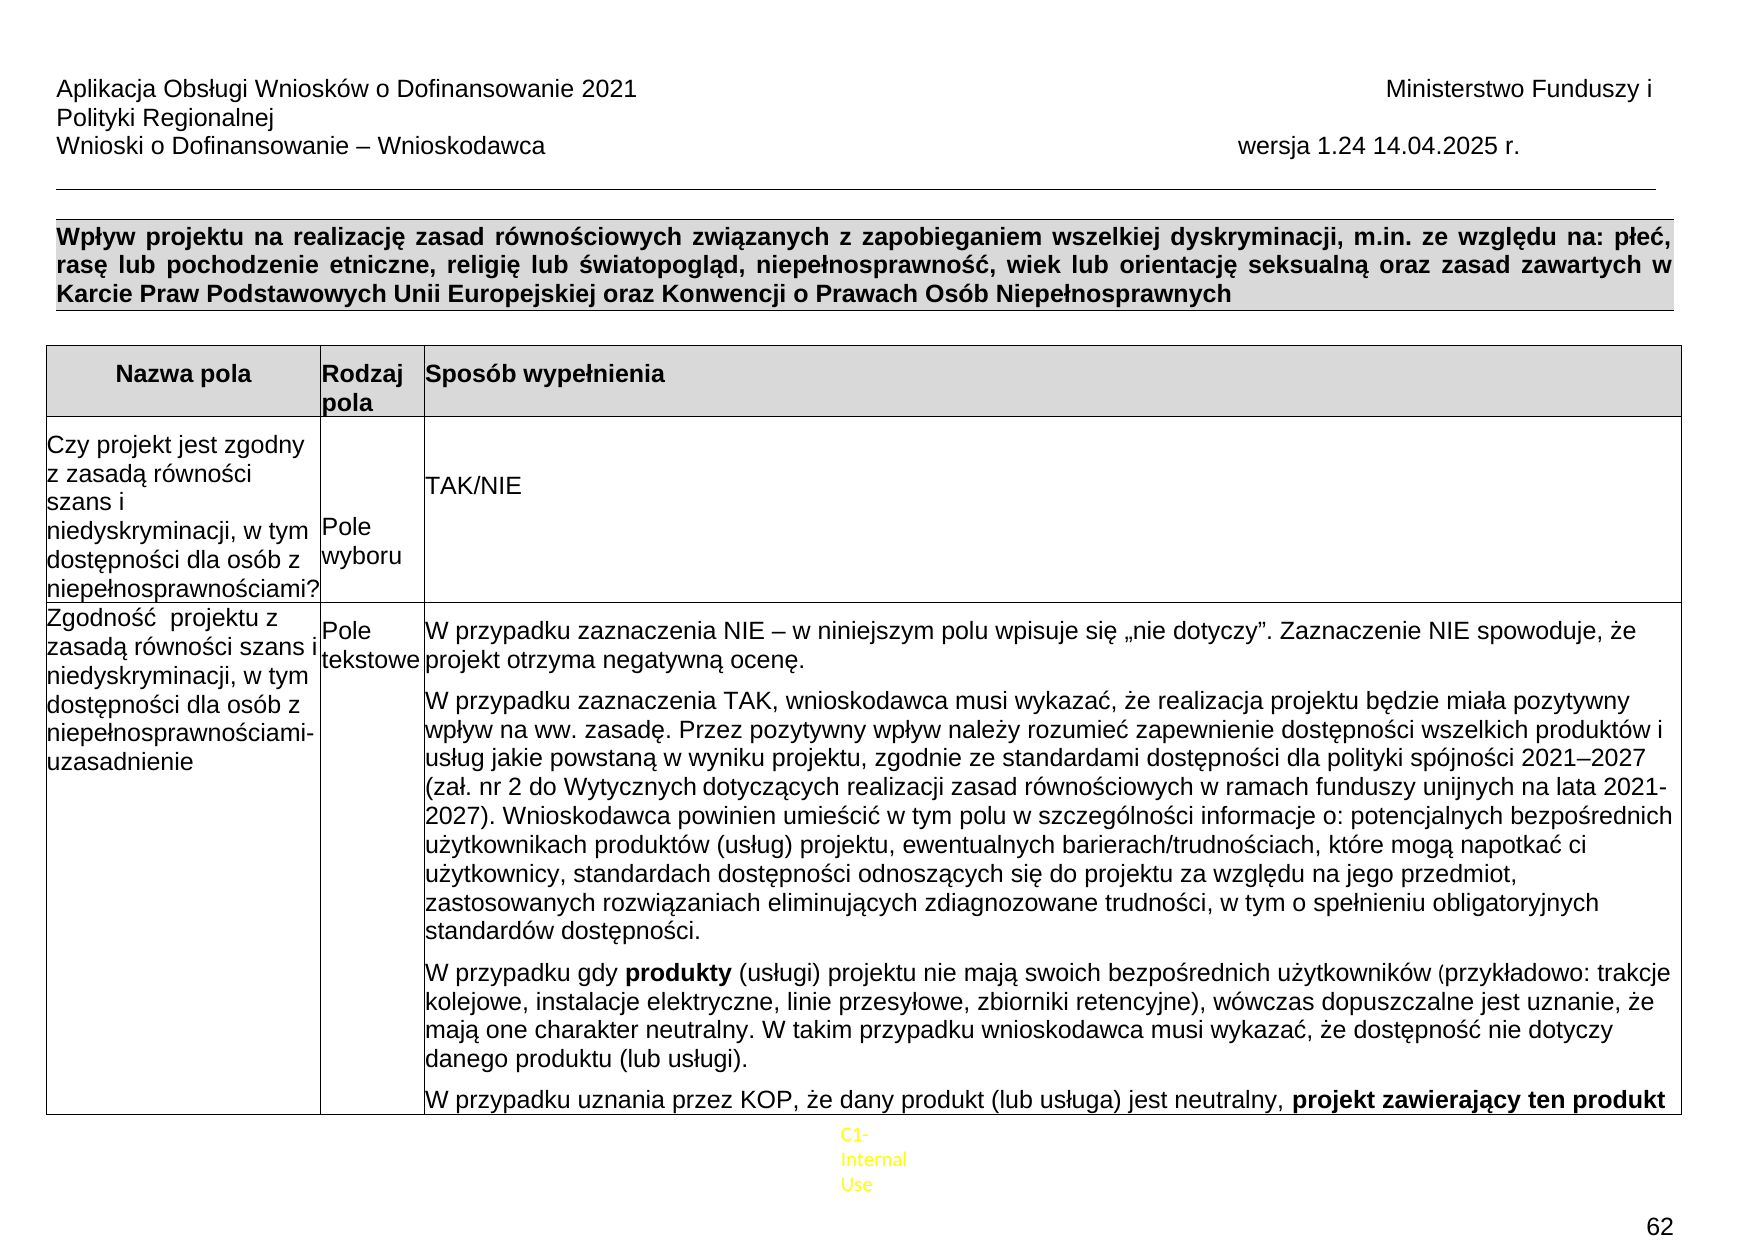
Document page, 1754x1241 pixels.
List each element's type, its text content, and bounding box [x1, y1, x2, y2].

table_cell TAK/NIE [425, 417, 1681, 602]
table_cell Czy projekt jest zgodny z zasadą równości szans i niedyskryminacji, w tym dostępności dla osób z niepełnosprawnościami? [47, 417, 320, 602]
table_header Nazwa pola [47, 346, 320, 416]
table_cell Pole tekstowe [321, 603, 424, 1114]
table_header Rodzaj pola [321, 346, 424, 416]
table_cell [47, 603, 320, 1114]
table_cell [425, 603, 1681, 1114]
table_cell Pole wyboru [321, 417, 424, 602]
table_header Sposób wypełnienia [425, 346, 1681, 416]
text Wpływ projektu na realizację zasad równościowych związanych z zapobieganiem wszelkiej dyskryminacji, m.in. ze względu na: płeć, rasę lub pochodzenie etniczne, religię lub światopogląd, niepełnosprawność, wiek lub orientację seksualną oraz zasad zawartych w Karcie Praw Podstawowych Unii Europejskiej oraz Konwencji o Prawach Osób Niepełnosprawnych [56, 220, 1674, 310]
